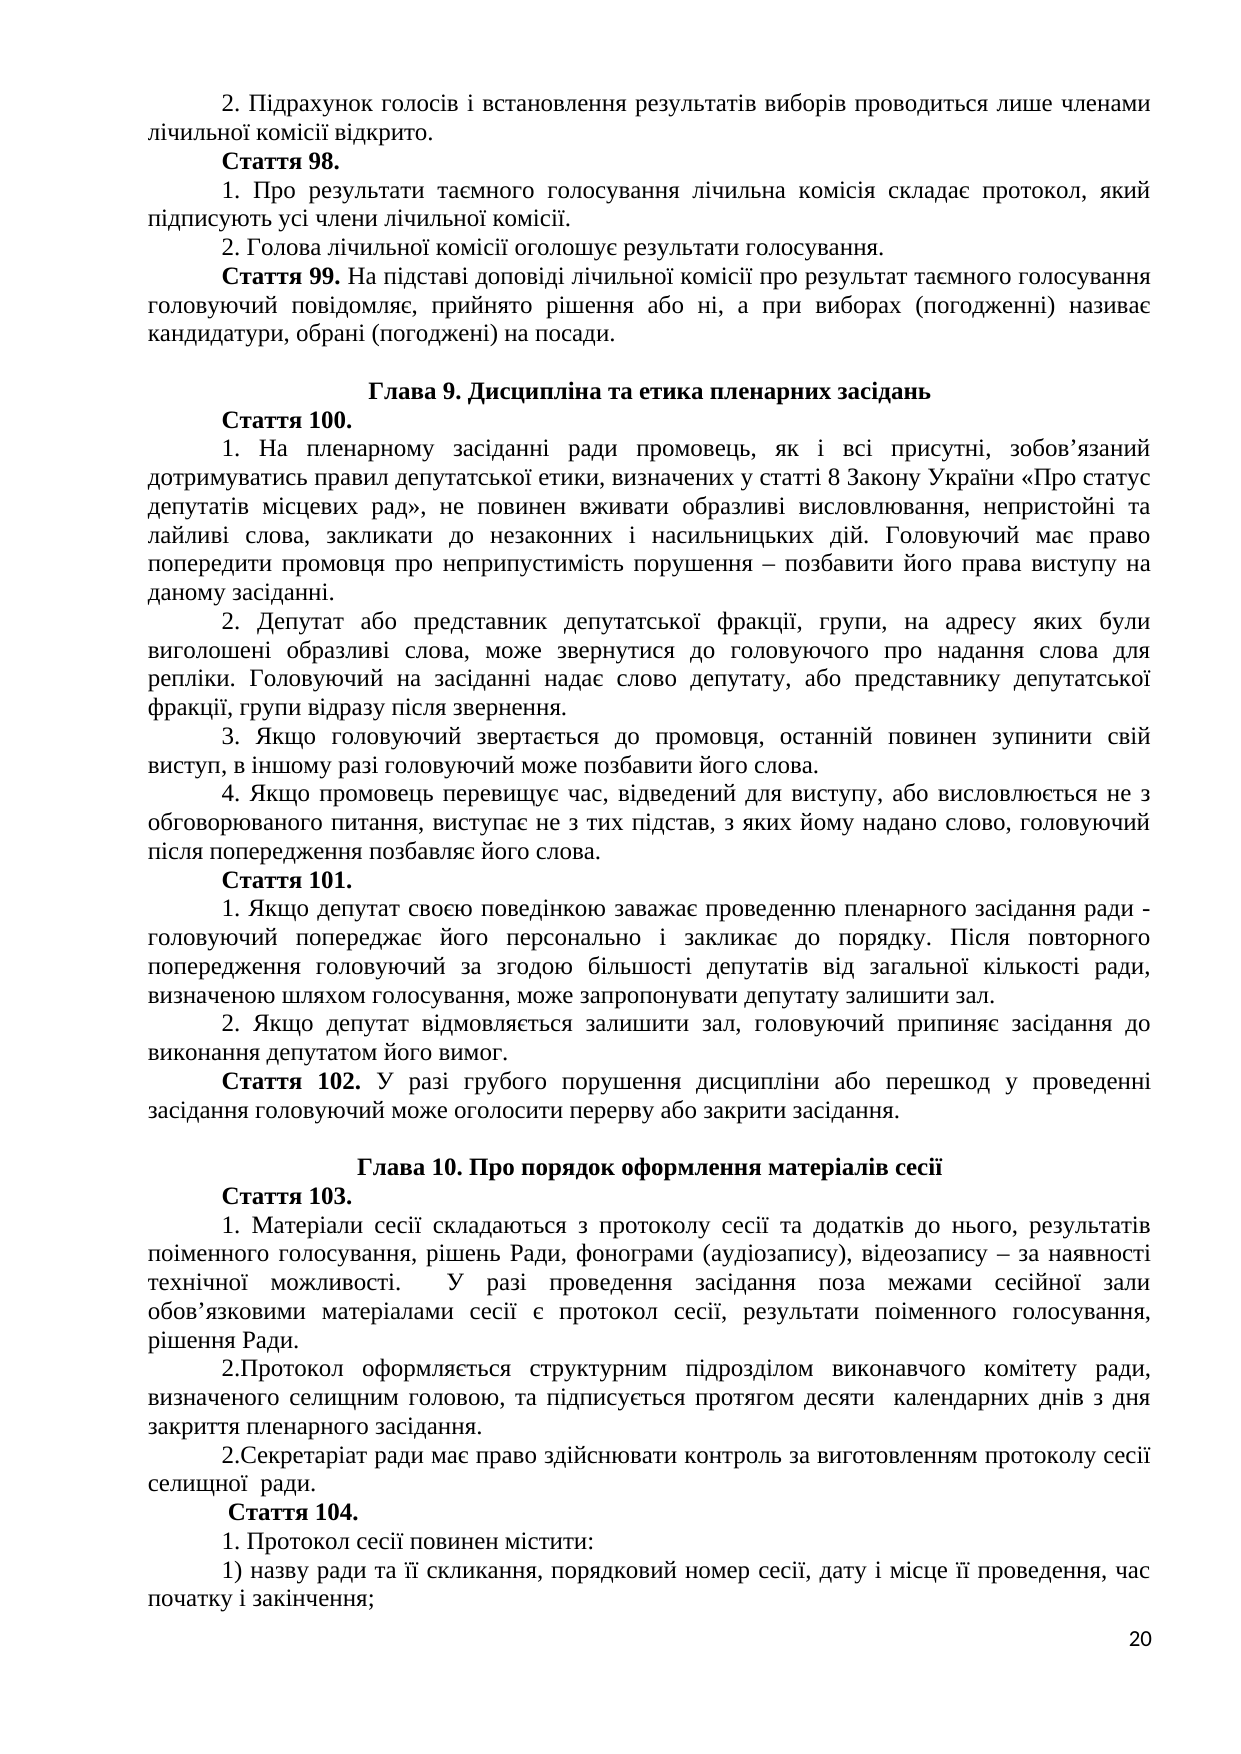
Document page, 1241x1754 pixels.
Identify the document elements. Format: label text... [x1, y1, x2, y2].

text 2. Голова лічильної комісії оголошує результати голосування. [148, 232, 1152, 261]
text 2.Протокол оформляється структурним підрозділом виконавчого комітету ради, визначеного селищним головою, та підписується протягом десяти календарних днів з дня закриття пленарного засідання. [148, 1353, 1152, 1440]
text 2. Якщо депутат відмовляється залишити зал, головуючий припиняє засідання до виконання депутатом його вимог. [148, 1008, 1152, 1066]
text 3. Якщо головуючий звертається до промовця, останній повинен зупинити свій виступ, в іншому разі головуючий може позбавити його слова. [148, 721, 1152, 778]
text 1. На пленарному засіданні ради промовець, як і всі присутні, зобов’язаний дотримуватись правил депутатської етики, визначених у статті 8 Закону України «Про статус депутатів місцевих рад», не повинен вживати образливі висловлювання, непристойні та лайливі слова, закликати до незаконних і насильницьких дій. Головуючий має право попередити промовця про неприпустимість порушення – позбавити його права виступу на даному засіданні. [148, 433, 1152, 606]
text 1. Якщо депутат своєю поведінкою заважає проведенню пленарного засідання ради - головуючий попереджає його персонально і закликає до порядку. Після повторного попередження головуючий за згодою більшості депутатів від загальної кількості ради, визначеною шляхом голосування, може запропонувати депутату залишити зал. [148, 893, 1152, 1008]
text Стаття 102. У разі грубого порушення дисципліни або перешкод у проведенні засідання головуючий може оголосити перерву або закрити засідання. [148, 1066, 1152, 1123]
text Глава 10. Про порядок оформлення матеріалів сесії [148, 1152, 1152, 1181]
text Стаття 104. [148, 1497, 1152, 1526]
text Стаття 98. [148, 146, 1152, 175]
text Стаття 103. [148, 1181, 1152, 1210]
text 2.Секретаріат ради має право здійснювати контроль за виготовленням протоколу сесії селищної ради. [148, 1440, 1152, 1497]
text 1. Матеріали сесії складаються з протоколу сесії та додатків до нього, результатів поіменного голосування, рішень Ради, фонограми (аудіозапису), відеозапису – за наявності технічної можливості. У разі проведення засідання поза межами сесійної зали обов’язковими матеріалами сесії є протокол сесії, результати поіменного голосування, рішення Ради. [148, 1210, 1152, 1353]
text 2. Депутат або представник депутатської фракції, групи, на адресу яких були виголошені образливі слова, може звернутися до головуючого про надання слова для репліки. Головуючий на засіданні надає слово депутату, або представнику депутатської фракції, групи відразу після звернення. [148, 606, 1152, 721]
text 1. Протокол сесії повинен містити: [148, 1526, 1152, 1555]
text 4. Якщо промовець перевищує час, відведений для виступу, або висловлюється не з обговорюваного питання, виступає не з тих підстав, з яких йому надано слово, головуючий після попередження позбавляє його слова. [148, 778, 1152, 865]
text Стаття 100. [148, 405, 1152, 433]
text 1) назву ради та її скликання, порядковий номер сесії, дату і місце її проведення, час початку і закінчення; [148, 1555, 1152, 1612]
text 2. Підрахунок голосів і встановлення результатів виборів проводиться лише членами лічильної комісії відкрито. [148, 88, 1152, 146]
text 1. Про результати таємного голосування лічильна комісія складає протокол, який підписують усі члени лічильної комісії. [148, 175, 1152, 232]
text Стаття 99. На підставі доповіді лічильної комісії про результат таємного голосування головуючий повідомляє, прийнято рішення або ні, а при виборах (погодженні) називає кандидатури, обрані (погоджені) на посади. [148, 261, 1152, 347]
text Глава 9. Дисципліна та етика пленарних засідань [148, 376, 1152, 405]
text Стаття 101. [148, 865, 1152, 893]
